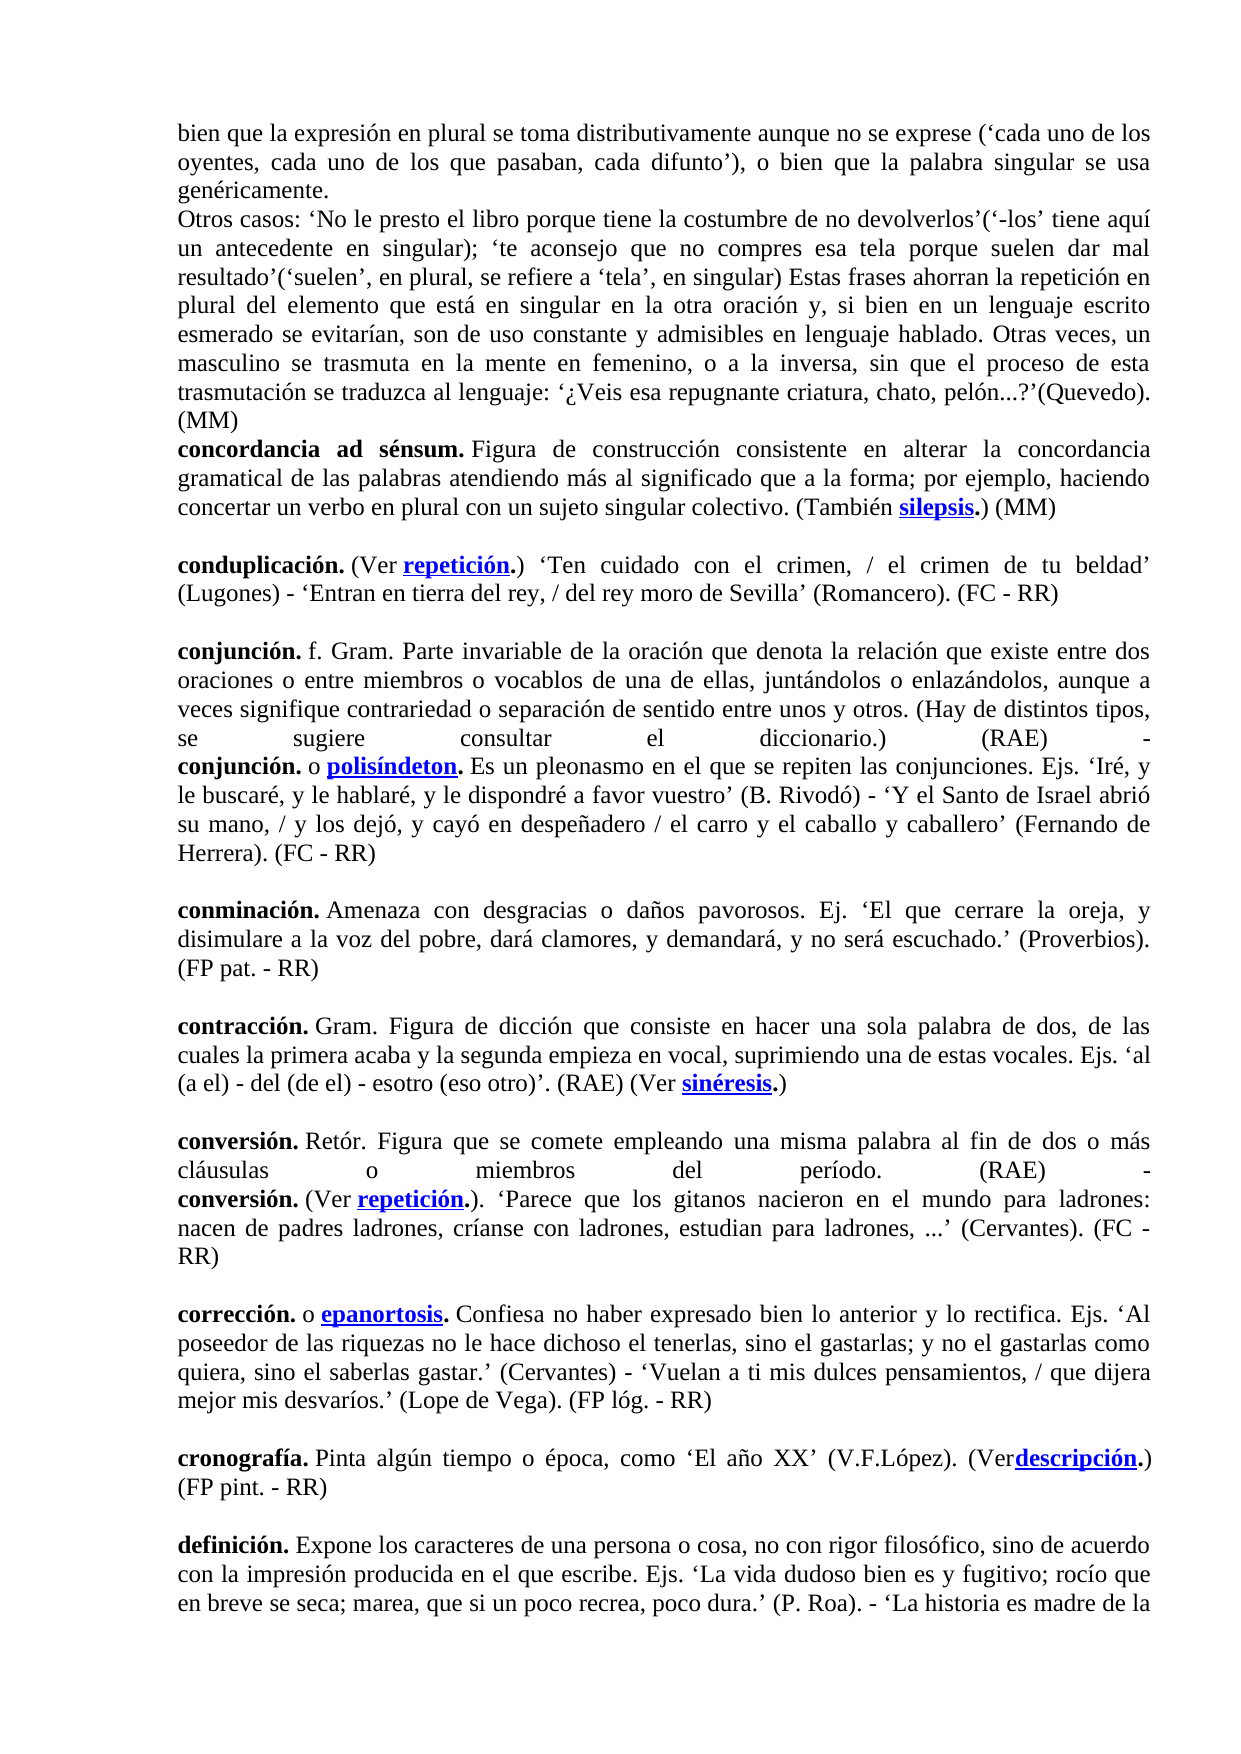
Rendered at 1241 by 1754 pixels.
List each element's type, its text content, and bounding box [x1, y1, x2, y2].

text contracción. Gram. Figura de dicción que consiste en hacer una sola palabra de dos, de las cuales la primera acaba y la segunda empieza en vocal, suprimiendo una de estas vocales. Ejs. ‘al (a el) - del (de el) - esotro (eso otro)’. (RAE) (Ver sinéresis.) [177, 1011, 1152, 1097]
text conversión. Retór. Figura que se comete empleando una misma palabra al fin de dos o más cláusulas o miembros del período. (RAE) - conversión. (Ver repetición.). ‘Parece que los gitanos nacieron en el mundo para ladrones: nacen de padres ladrones, críanse con ladrones, estudian para ladrones, ...’ (Cervantes). (FC - RR) [177, 1126, 1152, 1270]
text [177, 1530, 1152, 1616]
text corrección. o epanortosis. Confiesa no haber expresado bien lo anterior y lo rectifica. Ejs. ‘Al poseedor de las riquezas no le hace dichoso el tenerlas, sino el gastarlas; y no el gastarlas como quiera, sino el saberlas gastar.’ (Cervantes) - ‘Vuelan a ti mis dulces pensamientos, / que dijera mejor mis desvaríos.’ (Lope de Vega). (FP lóg. - RR) [177, 1299, 1152, 1414]
text conduplicación. (Ver repetición.) ‘Ten cuidado con el crimen, / el crimen de tu beldad’ (Lugones) - ‘Entran en tierra del rey, / del rey moro de Sevilla’ (Romancero). (FC - RR) [177, 550, 1152, 607]
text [177, 118, 1152, 521]
text conminación. Amenaza con desgracias o daños pavorosos. Ej. ‘El que cerrare la oreja, y disimulare a la voz del pobre, dará clamores, y demandará, y no será escuchado.’ (Proverbios). (FP pat. - RR) [177, 896, 1152, 982]
text conjunción. f. Gram. Parte invariable de la oración que denota la relación que existe entre dos oraciones o entre miembros o vocablos de una de ellas, juntándolos o enlazándolos, aunque a veces signifique contrariedad o separación de sentido entre unos y otros. (Hay de distintos tipos, se sugiere consultar el diccionario.) (RAE) - conjunción. o polisíndeton. Es un pleonasmo en el que se repiten las conjunciones. Ejs. ‘Iré, y le buscaré, y le hablaré, y le dispondré a favor vuestro’ (B. Rivodó) - ‘Y el Santo de Israel abrió su mano, / y los dejó, y cayó en despeñadero / el carro y el caballo y caballero’ (Fernando de Herrera). (FC - RR) [177, 636, 1152, 866]
text cronografía. Pinta algún tiempo o época, como ‘El año XX’ (V.F.López). (Verdescripción.) (FP pint. - RR) [177, 1443, 1152, 1501]
